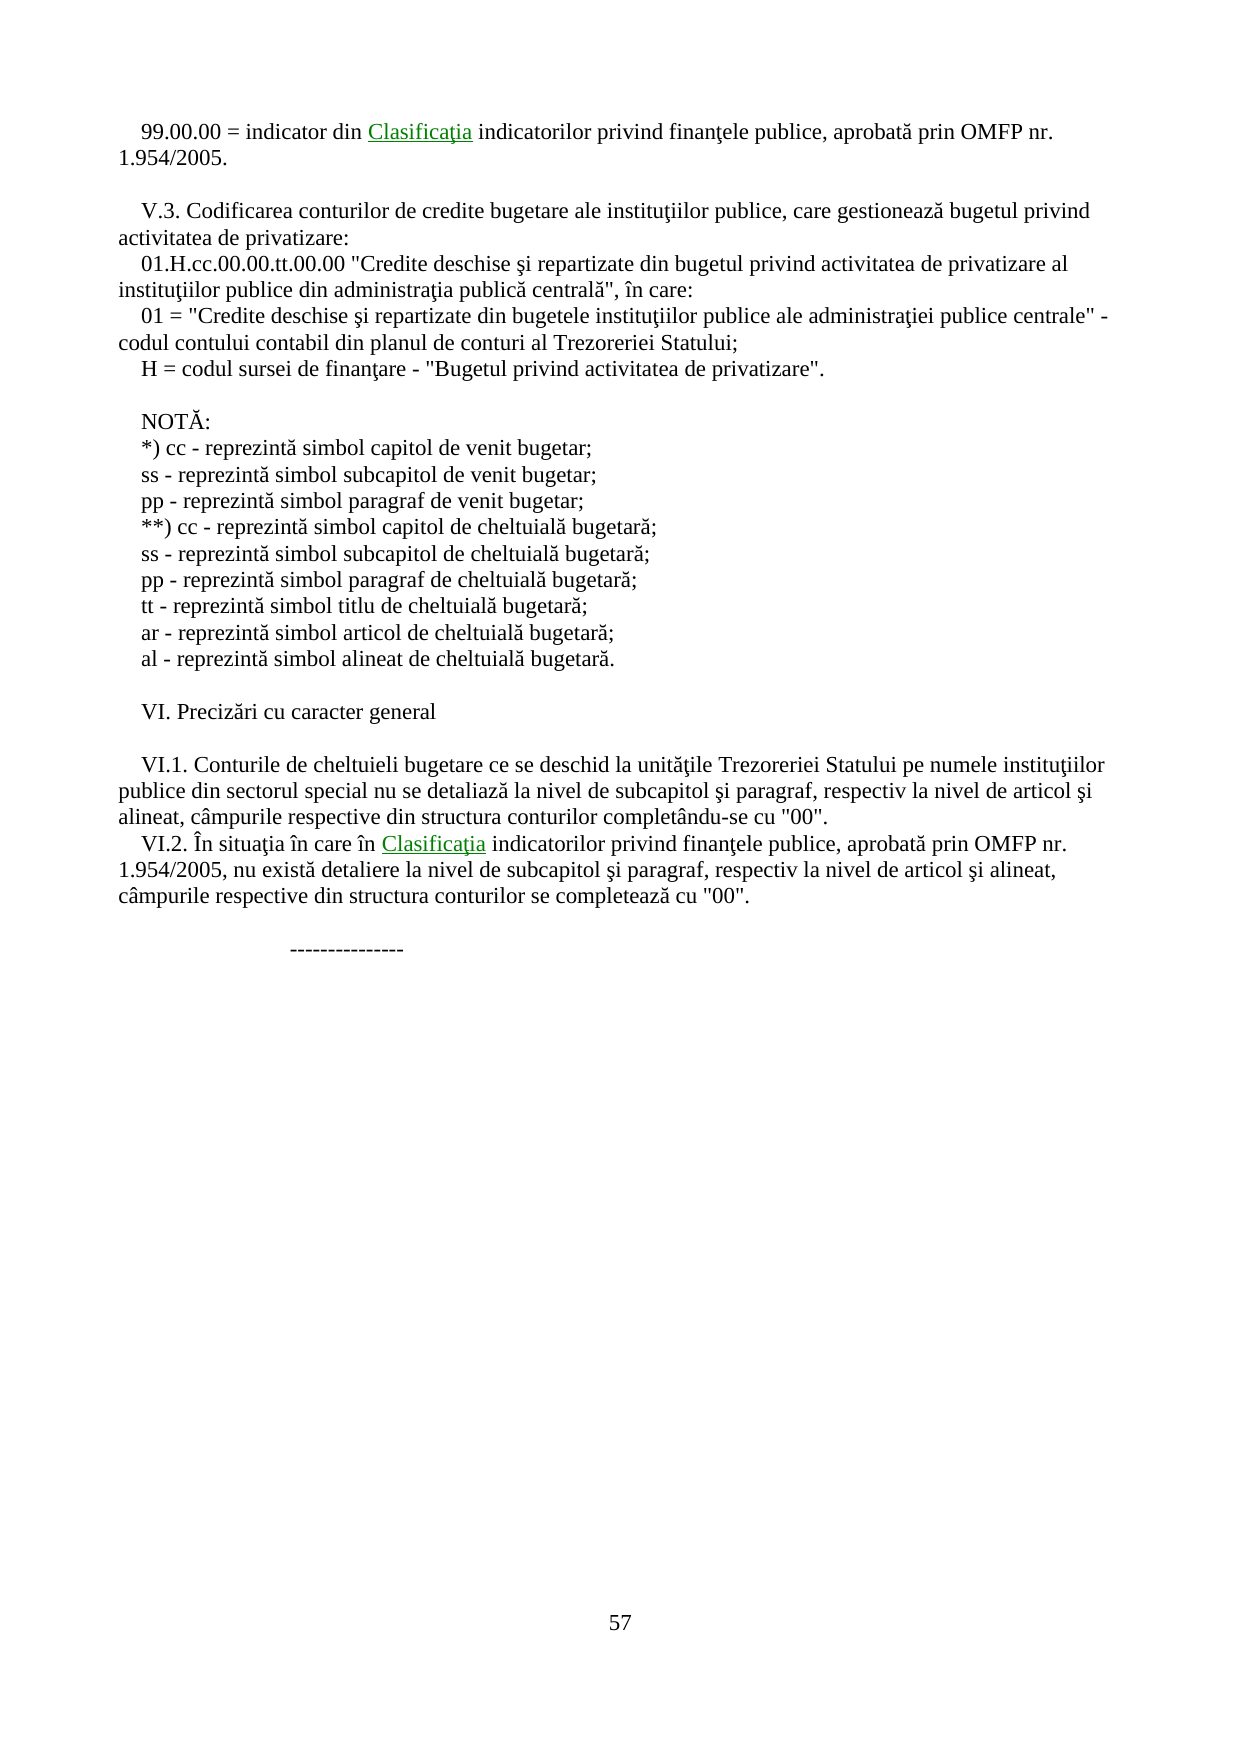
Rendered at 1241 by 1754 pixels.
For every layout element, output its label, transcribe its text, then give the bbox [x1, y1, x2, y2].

text NOTĂ: [118, 408, 1122, 434]
text ss - reprezintă simbol subcapitol de cheltuială bugetară; [118, 540, 1122, 566]
text --------------- [118, 935, 1122, 961]
text ar - reprezintă simbol articol de cheltuială bugetară; [118, 619, 1122, 645]
text VI.2. În situaţia în care în Clasificaţia indicatorilor privind finanţele publice, aprobată prin OMFP nr. 1.954/2005, nu există detaliere la nivel de subcapitol şi paragraf, respectiv la nivel de articol şi alineat, câmpurile respective din structura conturilor se completează cu "00". [118, 830, 1122, 909]
text al - reprezintă simbol alineat de cheltuială bugetară. [118, 645, 1122, 672]
text VI. Precizări cu caracter general [118, 698, 1122, 724]
text 01.H.cc.00.00.tt.00.00 "Credite deschise şi repartizate din bugetul privind activitatea de privatizare al instituţiilor publice din administraţia publică centrală", în care: [118, 250, 1122, 303]
text **) cc - reprezintă simbol capitol de cheltuială bugetară; [118, 513, 1122, 540]
text tt - reprezintă simbol titlu de cheltuială bugetară; [118, 592, 1122, 619]
text VI.1. Conturile de cheltuieli bugetare ce se deschid la unităţile Trezoreriei Statului pe numele instituţiilor publice din sectorul special nu se detaliază la nivel de subcapitol şi paragraf, respectiv la nivel de articol şi alineat, câmpurile respective din structura conturilor completându-se cu "00". [118, 751, 1122, 830]
text H = codul sursei de finanţare - "Bugetul privind activitatea de privatizare". [118, 355, 1122, 382]
text pp - reprezintă simbol paragraf de cheltuială bugetară; [118, 566, 1122, 592]
text 01 = "Credite deschise şi repartizate din bugetele instituţiilor publice ale administraţiei publice centrale" - codul contului contabil din planul de conturi al Trezoreriei Statului; [118, 303, 1122, 355]
text V.3. Codificarea conturilor de credite bugetare ale instituţiilor publice, care gestionează bugetul privind activitatea de privatizare: [118, 197, 1122, 250]
text 99.00.00 = indicator din Clasificaţia indicatorilor privind finanţele publice, aprobată prin OMFP nr. 1.954/2005. [118, 118, 1122, 171]
text *) cc - reprezintă simbol capitol de venit bugetar; [118, 434, 1122, 461]
text ss - reprezintă simbol subcapitol de venit bugetar; [118, 461, 1122, 487]
text pp - reprezintă simbol paragraf de venit bugetar; [118, 487, 1122, 513]
